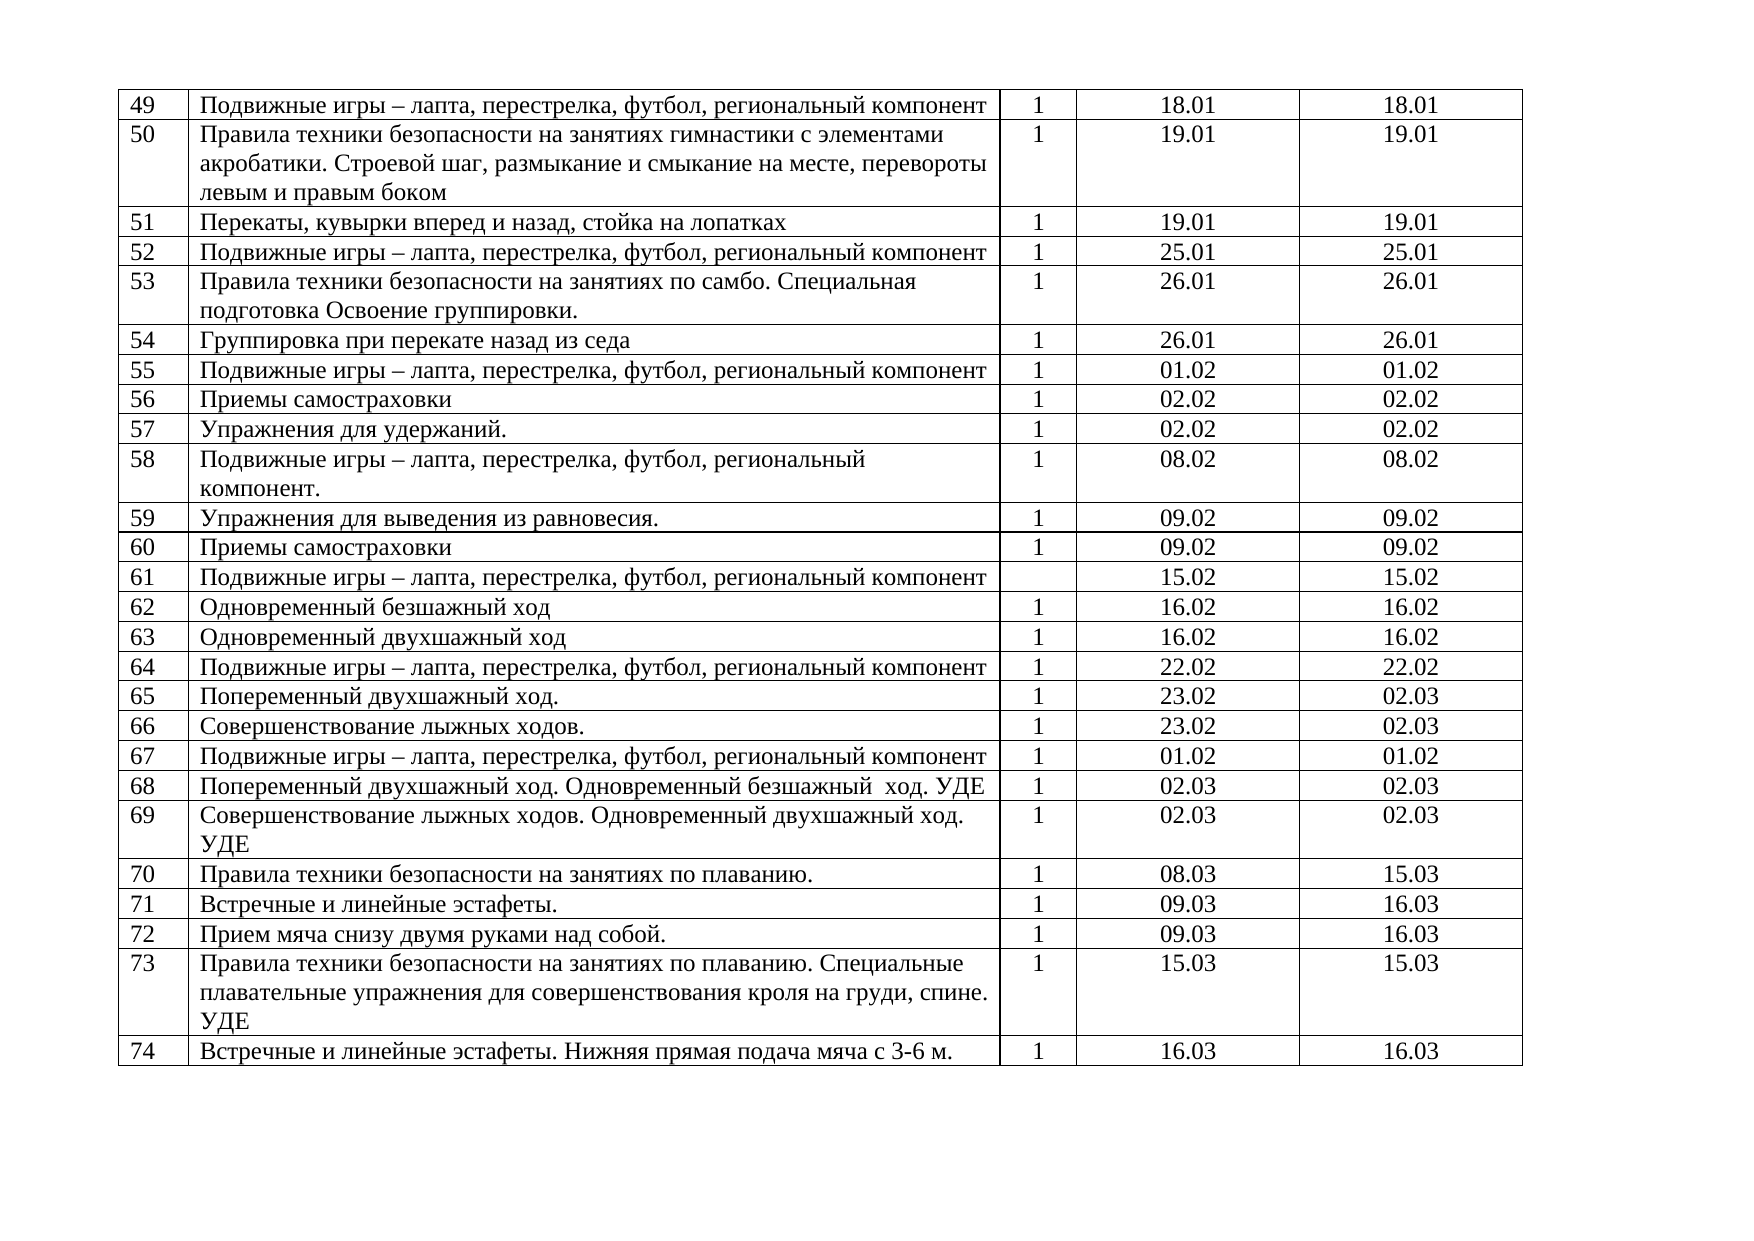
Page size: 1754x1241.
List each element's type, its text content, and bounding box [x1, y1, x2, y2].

table_cell Одновременный безшажный ход [189, 592, 999, 621]
table_cell 52 [119, 237, 188, 265]
table_cell 08.02 [1077, 444, 1299, 502]
table_cell 26.01 [1300, 325, 1522, 354]
table_cell 1 [1001, 592, 1076, 621]
table_cell Приемы самостраховки [189, 533, 999, 561]
table_cell Подвижные игры – лапта, перестрелка, футбол, региональный компонент [189, 237, 999, 265]
table_cell 1 [1001, 1036, 1076, 1064]
table_cell 19.01 [1077, 207, 1299, 236]
table_cell 51 [119, 207, 188, 236]
table_cell 53 [119, 266, 188, 324]
table_cell Подвижные игры – лапта, перестрелка, футбол, региональный компонент [189, 90, 999, 118]
table_cell 25.01 [1077, 237, 1299, 265]
table_cell 22.02 [1077, 652, 1299, 680]
table_cell 1 [1001, 801, 1076, 858]
table_cell 26.01 [1300, 266, 1522, 324]
table_cell 56 [119, 385, 188, 413]
table_cell 02.02 [1077, 414, 1299, 443]
table_cell Подвижные игры – лапта, перестрелка, футбол, региональный компонент [189, 741, 999, 770]
table_cell 02.03 [1300, 801, 1522, 858]
table_cell 66 [119, 711, 188, 740]
table_cell 1 [1001, 385, 1076, 413]
table_cell 26.01 [1077, 266, 1299, 324]
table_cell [189, 1036, 999, 1064]
table_cell 54 [119, 325, 188, 354]
table_cell 1 [1001, 444, 1076, 502]
table_cell 16.02 [1077, 592, 1299, 621]
table_cell 09.02 [1077, 503, 1299, 531]
table_cell 02.03 [1300, 771, 1522, 799]
table_cell Правила техники безопасности на занятиях по плаванию. Специальные плавательные упражнения для совершенствования кроля на груди, спине. УДЕ [189, 949, 999, 1035]
table_cell Одновременный двухшажный ход [189, 622, 999, 651]
table_cell 16.02 [1300, 622, 1522, 651]
table_cell 15.03 [1300, 949, 1522, 1035]
table_cell 58 [119, 444, 188, 502]
table_cell 16.03 [1300, 889, 1522, 918]
table_cell 16.03 [1300, 919, 1522, 947]
table_cell 68 [119, 771, 188, 799]
table_cell Подвижные игры – лапта, перестрелка, футбол, региональный компонент [189, 652, 999, 680]
table_cell 1 [1001, 237, 1076, 265]
table_cell 1 [1001, 325, 1076, 354]
table_cell 1 [1001, 622, 1076, 651]
table_cell 16.02 [1077, 622, 1299, 651]
table_cell 02.02 [1300, 414, 1522, 443]
table_cell 67 [119, 741, 188, 770]
table_cell 1 [1001, 207, 1076, 236]
table_cell 1 [1001, 503, 1076, 531]
table_cell Упражнения для удержаний. [189, 414, 999, 443]
table_cell Правила техники безопасности на занятиях по плаванию. [189, 859, 999, 888]
table_cell 60 [119, 533, 188, 561]
table_cell 19.01 [1077, 120, 1299, 206]
table_cell 73 [119, 949, 188, 1035]
table_cell 57 [119, 414, 188, 443]
table_cell 64 [119, 652, 188, 680]
table_cell 15.02 [1077, 562, 1299, 591]
table_cell 09.02 [1300, 533, 1522, 561]
table_cell 55 [119, 355, 188, 383]
table_cell Подвижные игры – лапта, перестрелка, футбол, региональный компонент [189, 562, 999, 591]
table_cell 19.01 [1300, 207, 1522, 236]
table_cell 01.02 [1300, 355, 1522, 383]
table_cell 09.03 [1077, 919, 1299, 947]
table_cell 1 [1001, 414, 1076, 443]
table_cell 02.03 [1300, 681, 1522, 710]
table_cell 16.03 [1077, 1036, 1299, 1064]
table_cell 01.02 [1077, 355, 1299, 383]
table_cell 01.02 [1077, 741, 1299, 770]
table_cell [1001, 562, 1076, 591]
table_cell Подвижные игры – лапта, перестрелка, футбол, региональный компонент. [189, 444, 999, 502]
table_cell 22.02 [1300, 652, 1522, 680]
table_cell 1 [1001, 889, 1076, 918]
table_cell Встречные и линейные эстафеты. [189, 889, 999, 918]
table_cell 63 [119, 622, 188, 651]
table_cell 1 [1001, 771, 1076, 799]
table_cell 65 [119, 681, 188, 710]
table_cell 1 [1001, 120, 1076, 206]
table_cell 1 [1001, 711, 1076, 740]
table_cell 1 [1001, 355, 1076, 383]
table_cell 74 [119, 1036, 188, 1064]
table_cell Совершенствование лыжных ходов. [189, 711, 999, 740]
table_cell 69 [119, 801, 188, 858]
table_cell 15.02 [1300, 562, 1522, 591]
table_cell Упражнения для выведения из равновесия. [189, 503, 999, 531]
table_cell Прием мяча снизу двумя руками над собой. [189, 919, 999, 947]
table_cell 1 [1001, 266, 1076, 324]
table_cell 70 [119, 859, 188, 888]
table_cell 02.03 [1077, 801, 1299, 858]
table_cell 08.03 [1077, 859, 1299, 888]
table_cell 1 [1001, 859, 1076, 888]
table_cell Группировка при перекате назад из седа [189, 325, 999, 354]
table_cell 1 [1001, 533, 1076, 561]
table_cell 02.02 [1300, 385, 1522, 413]
table_cell Подвижные игры – лапта, перестрелка, футбол, региональный компонент [189, 355, 999, 383]
table_cell 09.02 [1077, 533, 1299, 561]
table_cell 02.02 [1077, 385, 1299, 413]
table_cell 18.01 [1077, 90, 1299, 118]
table_cell Приемы самостраховки [189, 385, 999, 413]
table_cell Правила техники безопасности на занятиях гимнастики с элементами акробатики. Строевой шаг, размыкание и смыкание на месте, перевороты левым и правым боком [189, 120, 999, 206]
table_cell 19.01 [1300, 120, 1522, 206]
table_cell 01.02 [1300, 741, 1522, 770]
table_cell 49 [119, 90, 188, 118]
table_cell Попеременный двухшажный ход. [189, 681, 999, 710]
table_cell 25.01 [1300, 237, 1522, 265]
table_cell 02.03 [1300, 711, 1522, 740]
table_cell 50 [119, 120, 188, 206]
table_cell Совершенствование лыжных ходов. Одновременный двухшажный ход. УДЕ [189, 801, 999, 858]
table_cell 16.02 [1300, 592, 1522, 621]
table_cell 08.02 [1300, 444, 1522, 502]
table_cell 02.03 [1077, 771, 1299, 799]
table_cell 23.02 [1077, 711, 1299, 740]
table_cell 61 [119, 562, 188, 591]
table_cell 1 [1001, 90, 1076, 118]
table_cell 62 [119, 592, 188, 621]
table_cell 72 [119, 919, 188, 947]
table_cell 59 [119, 503, 188, 531]
table_cell 1 [1001, 652, 1076, 680]
table_cell Попеременный двухшажный ход. Одновременный безшажный ход. УДЕ [189, 771, 999, 799]
table_cell Правила техники безопасности на занятиях по самбо. Специальная подготовка Освоение группировки. [189, 266, 999, 324]
table_cell 15.03 [1077, 949, 1299, 1035]
table_cell 26.01 [1077, 325, 1299, 354]
table_cell Перекаты, кувырки вперед и назад, стойка на лопатках [189, 207, 999, 236]
table_cell 15.03 [1300, 859, 1522, 888]
table_cell 18.01 [1300, 90, 1522, 118]
table_cell 16.03 [1300, 1036, 1522, 1064]
table_cell 1 [1001, 919, 1076, 947]
table_cell 23.02 [1077, 681, 1299, 710]
table_cell 1 [1001, 681, 1076, 710]
table_cell 09.02 [1300, 503, 1522, 531]
table_cell 09.03 [1077, 889, 1299, 918]
table_cell 1 [1001, 949, 1076, 1035]
table_cell 71 [119, 889, 188, 918]
table_cell 1 [1001, 741, 1076, 770]
